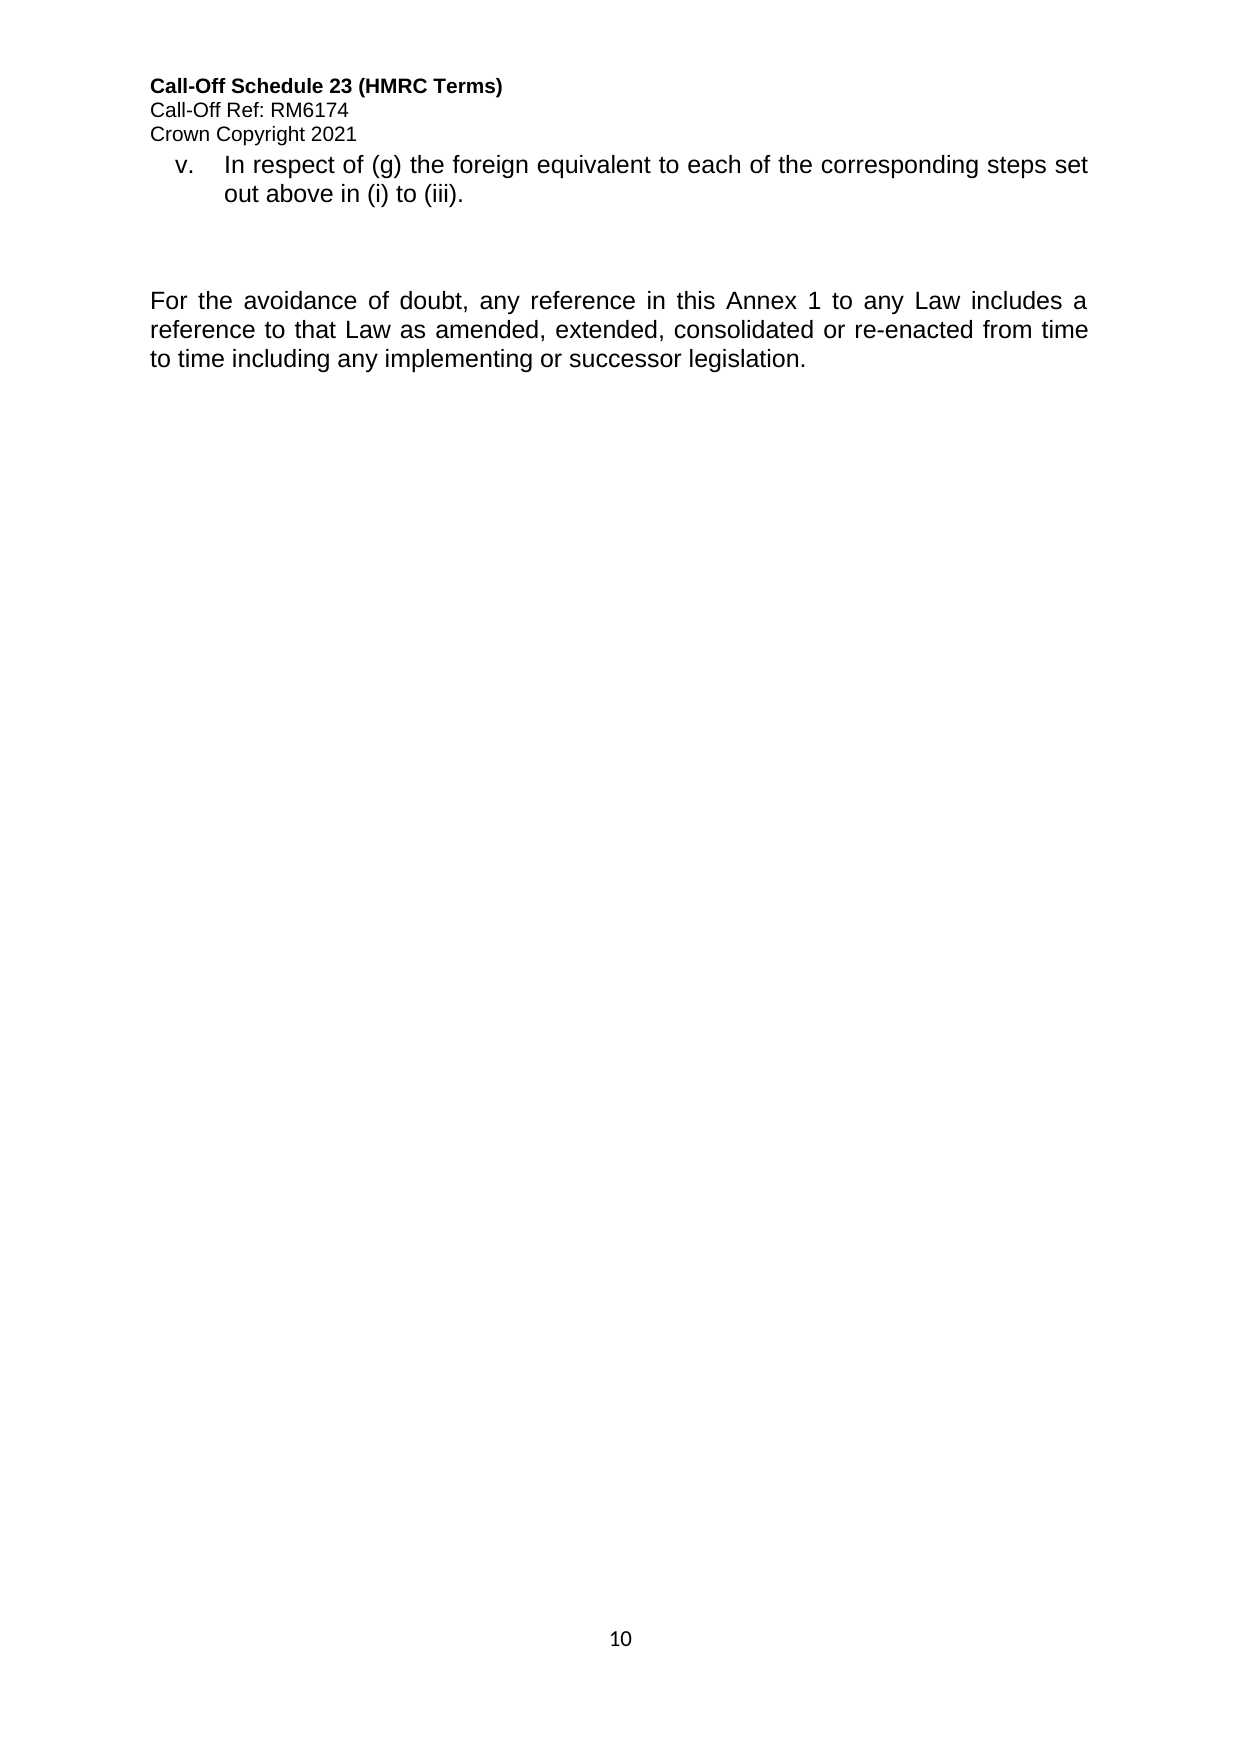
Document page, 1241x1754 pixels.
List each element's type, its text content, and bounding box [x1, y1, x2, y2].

list In respect of (g) the foreign equivalent to each of the corresponding steps set out above in (i) to (iii). [194, 150, 1090, 207]
subtitle For the avoidance of doubt, any reference in this Annex 1 to any Law includes a reference to that Law as amended, extended, consolidated or re-enacted from time to time including any implementing or successor legislation. [150, 286, 1090, 372]
